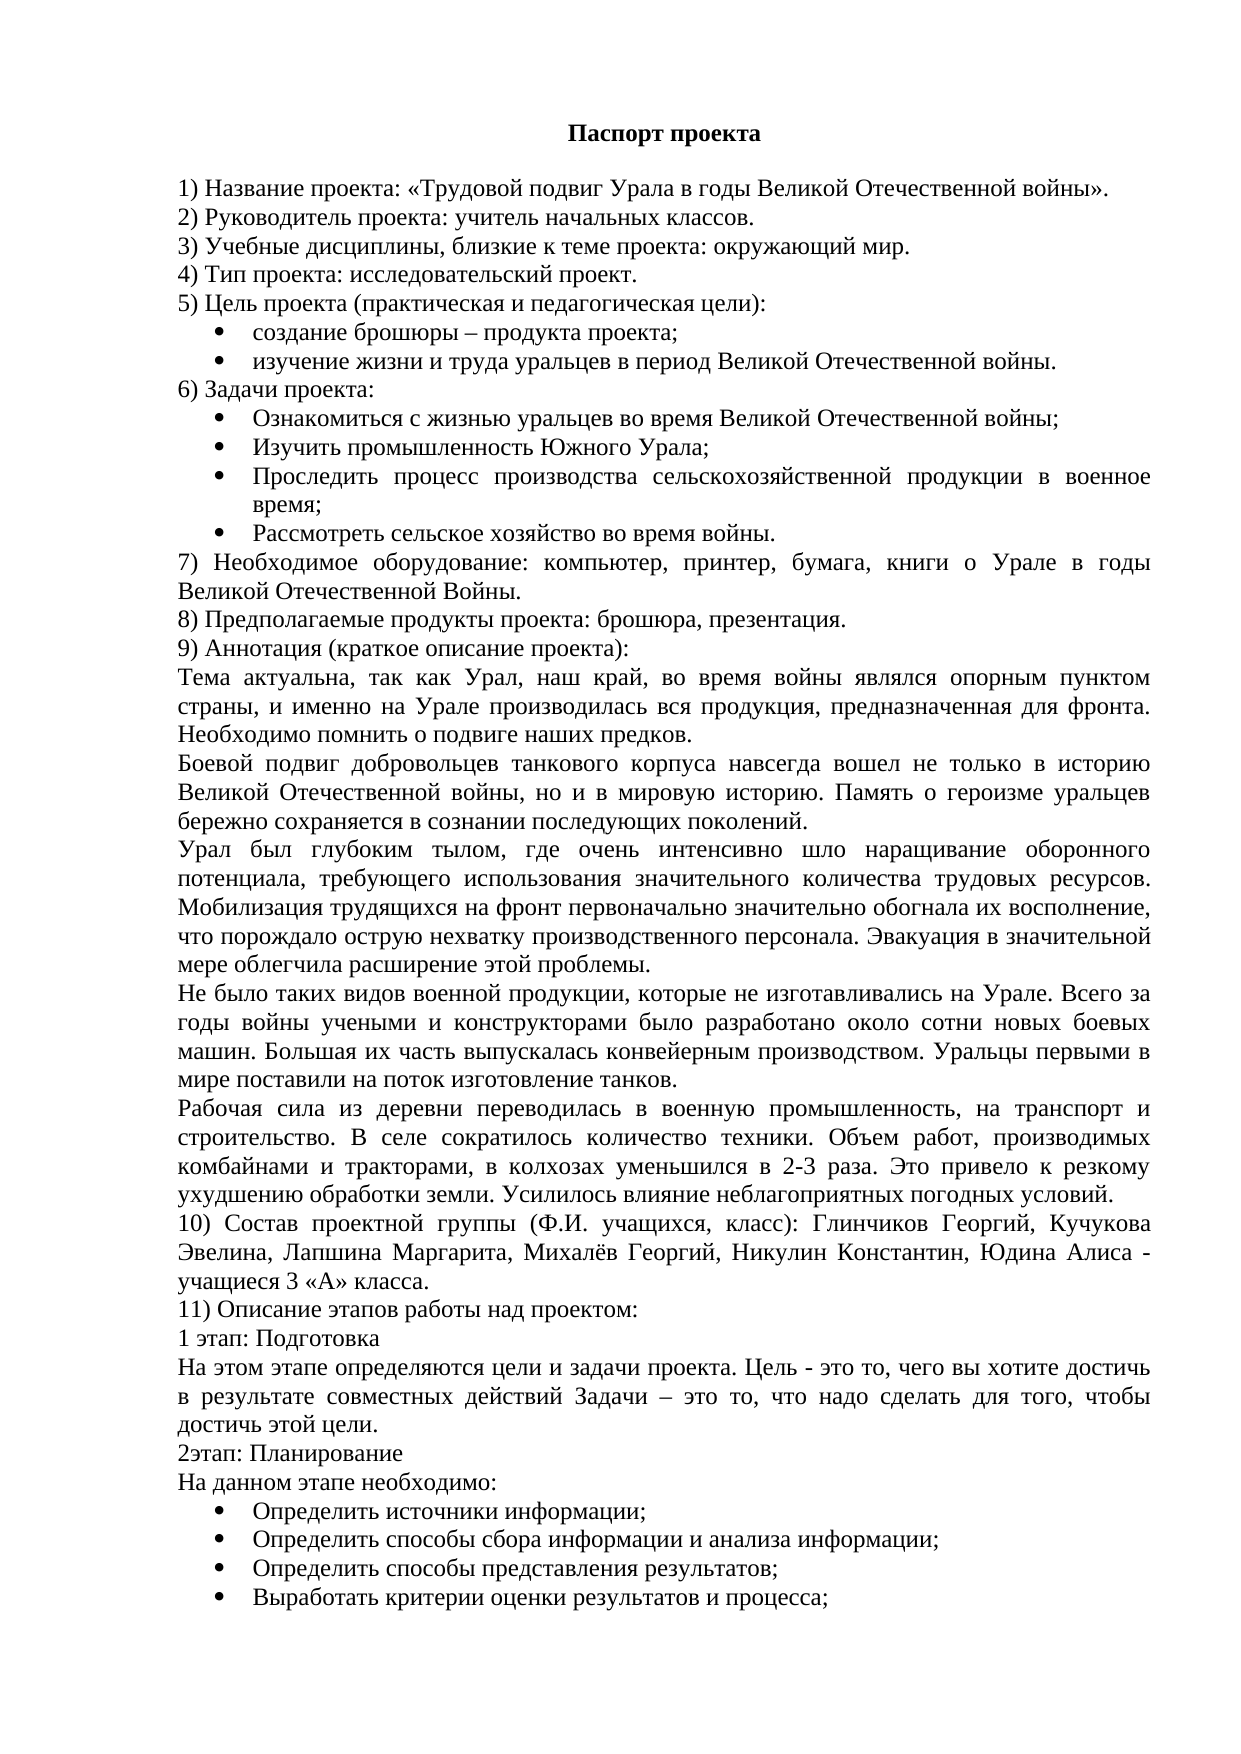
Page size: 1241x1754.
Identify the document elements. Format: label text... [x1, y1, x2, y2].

text Урал был глубоким тылом, где очень интенсивно шло наращивание оборонного потенциала, требующего использования значительного количества трудовых ресурсов. Мобилизация трудящихся на фронт первоначально значительно обогнала их восполнение, что порождало острую нехватку производственного персонала. Эвакуация в значительной мере облегчила расширение этой проблемы. [177, 834, 1152, 978]
list Изучить промышленность Южного Урала; [215, 432, 1152, 461]
text 7) Необходимое оборудование: компьютер, принтер, бумага, книги о Урале в годы Великой Отечественной Войны. [177, 547, 1152, 604]
text 1) Название проекта: «Трудовой подвиг Урала в годы Великой Отечественной войны». [177, 173, 1152, 202]
list Рассмотреть сельское хозяйство во время войны. [215, 518, 1152, 547]
text Боевой подвиг добровольцев танкового корпуса навсегда вошел не только в историю Великой Отечественной войны, но и в мировую историю. Память о героизме уральцев бережно сохраняется в сознании последующих поколений. [177, 748, 1152, 834]
text 6) Задачи проекта: [177, 374, 1152, 403]
text 3) Учебные дисциплины, близкие к теме проекта: окружающий мир. [177, 231, 1152, 259]
text Не было таких видов военной продукции, которые не изготавливались на Урале. Всего за годы войны учеными и конструкторами было разработано около сотни новых боевых машин. Большая их часть выпускалась конвейерным производством. Уральцы первыми в мире поставили на поток изготовление танков. [177, 978, 1152, 1093]
text На данном этапе необходимо: [177, 1467, 1152, 1496]
text 2) Руководитель проекта: учитель начальных классов. [177, 202, 1152, 231]
text 4) Тип проекта: исследовательский проект. [177, 259, 1152, 288]
text На этом этапе определяются цели и задачи проекта. Цель - это то, чего вы хотите достичь в результате совместных действий Задачи – это то, что надо сделать для того, чтобы достичь этой цели. [177, 1352, 1152, 1438]
list создание брошюры – продукта проекта; [215, 317, 1152, 346]
text Паспорт проекта [177, 118, 1152, 147]
list Ознакомиться с жизнью уральцев во время Великой Отечественной войны; [215, 403, 1152, 432]
list изучение жизни и труда уральцев в период Великой Отечественной войны. [215, 346, 1152, 374]
text Тема актуальна, так как Урал, наш край, во время войны являлся опорным пунктом страны, и именно на Урале производилась вся продукция, предназначенная для фронта. Необходимо помнить о подвиге наших предков. [177, 662, 1152, 748]
text 8) Предполагаемые продукты проекта: брошюра, презентация. [177, 604, 1152, 633]
text Рабочая сила из деревни переводилась в военную промышленность, на транспорт и строительство. В селе сократилось количество техники. Объем работ, производимых комбайнами и тракторами, в колхозах уменьшился в 2-3 раза. Это привело к резкому ухудшению обработки земли. Усилилось влияние неблагоприятных погодных условий. [177, 1093, 1152, 1208]
text 9) Аннотация (краткое описание проекта): [177, 633, 1152, 662]
list Определить источники информации; [215, 1496, 1152, 1524]
text 2этап: Планирование [177, 1438, 1152, 1467]
list Проследить процесс производства сельскохозяйственной продукции в военное время; [215, 461, 1152, 518]
text 10) Состав проектной группы (Ф.И. учащихся, класс): Глинчиков Георгий, Кучукова Эвелина, Лапшина Маргарита, Михалёв Георгий, Никулин Константин, Юдина Алиса - учащиеся 3 «А» класса. [177, 1208, 1152, 1294]
text 5) Цель проекта (практическая и педагогическая цели): [177, 288, 1152, 317]
list Выработать критерии оценки результатов и процесса; [215, 1582, 1152, 1611]
list Определить способы сбора информации и анализа информации; [215, 1524, 1152, 1553]
text 11) Описание этапов работы над проектом: [177, 1294, 1152, 1323]
list Определить способы представления результатов; [215, 1553, 1152, 1582]
text 1 этап: Подготовка [177, 1323, 1152, 1352]
